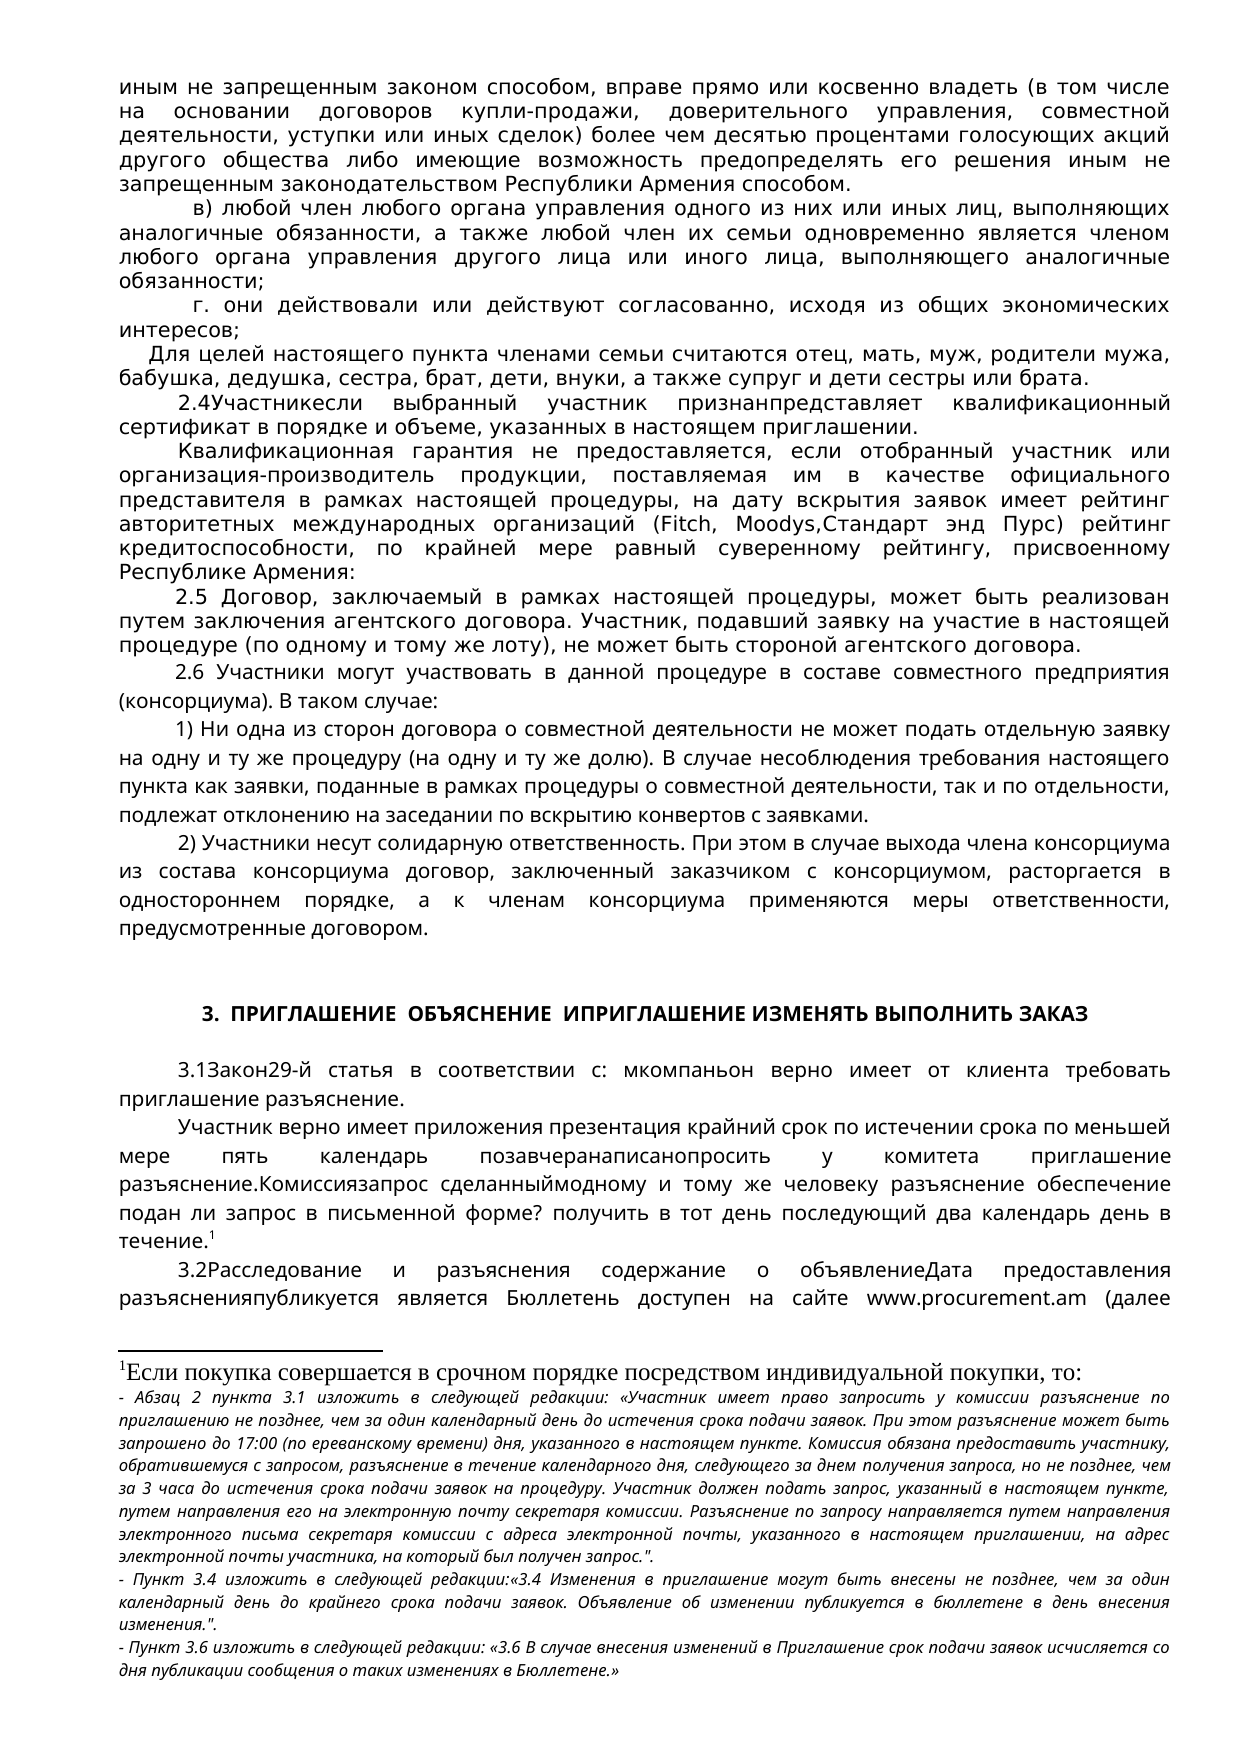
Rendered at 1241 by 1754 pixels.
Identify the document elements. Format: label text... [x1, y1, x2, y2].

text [118, 75, 1171, 196]
text 3.1Закон29-й статья в соответствии с: мкомпаньон верно имеет от клиента требовать приглашение разъяснение. [118, 1056, 1171, 1112]
text 2.4Участникесли выбранный участник признанпредставляет квалификационный сертификат в порядке и объеме, указанных в настоящем приглашении. [118, 391, 1171, 439]
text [118, 1255, 1171, 1312]
text Для целей настоящего пункта членами семьи считаются отец, мать, муж, родители мужа, бабушка, дедушка, сестра, брат, дети, внуки, а также супруг и дети сестры или брата. [118, 342, 1171, 391]
text Квалификационная гарантия не предоставляется, если отобранный участник или организация-производитель продукции, поставляемая им в качестве официального представителя в рамках настоящей процедуры, на дату вскрытия заявок имеет рейтинг авторитетных международных организаций (Fitch, Moodys,Стандарт энд Пурс) рейтинг кредитоспособности, по крайней мере равный суверенному рейтингу, присвоенному Республике Армения: [118, 439, 1171, 585]
text 1) Ни одна из сторон договора о совместной деятельности не может подать отдельную заявку на одну и ту же процедуру (на одну и ту же долю). В случае несоблюдения требования настоящего пункта как заявки, поданные в рамках процедуры о совместной деятельности, так и по отдельности, подлежат отклонению на заседании по вскрытию конвертов с заявками. [118, 714, 1171, 828]
text 2) Участники несут солидарную ответственность. При этом в случае выхода члена консорциума из состава консорциума договор, заключенный заказчиком с консорциумом, расторгается в одностороннем порядке, а к членам консорциума применяются меры ответственности, предусмотренные договором. [118, 828, 1171, 942]
text 3. ПРИГЛАШЕНИЕ ОБЪЯСНЕНИЕ ИПРИГЛАШЕНИЕ ИЗМЕНЯТЬ ВЫПОЛНИТЬ ЗАКАЗ [118, 999, 1171, 1027]
text в) любой член любого органа управления одного из них или иных лиц, выполняющих аналогичные обязанности, а также любой член их семьи одновременно является членом любого органа управления другого лица или иного лица, выполняющего аналогичные обязанности; [118, 196, 1171, 293]
text г. они действовали или действуют согласованно, исходя из общих экономических интересов; [118, 293, 1171, 342]
text 2.6 Участники могут участвовать в данной процедуре в составе совместного предприятия (консорциума). В таком случае: [118, 657, 1171, 714]
text Участник верно имеет приложения презентация крайний срок по истечении срока по меньшей мере пять календарь позавчеранаписанопросить у комитета приглашение разъяснение.Комиссиязапрос сделанныймодному и тому же человеку разъяснение обеспечение подан ли запрос в письменной форме? получить в тот день последующий два календарь день в течение. [118, 1112, 1171, 1255]
text 2.5 Договор, заключаемый в рамках настоящей процедуры, может быть реализован путем заключения агентского договора. Участник, подавший заявку на участие в настоящей процедуре (по одному и тому же лоту), не может быть стороной агентского договора. [118, 585, 1171, 657]
